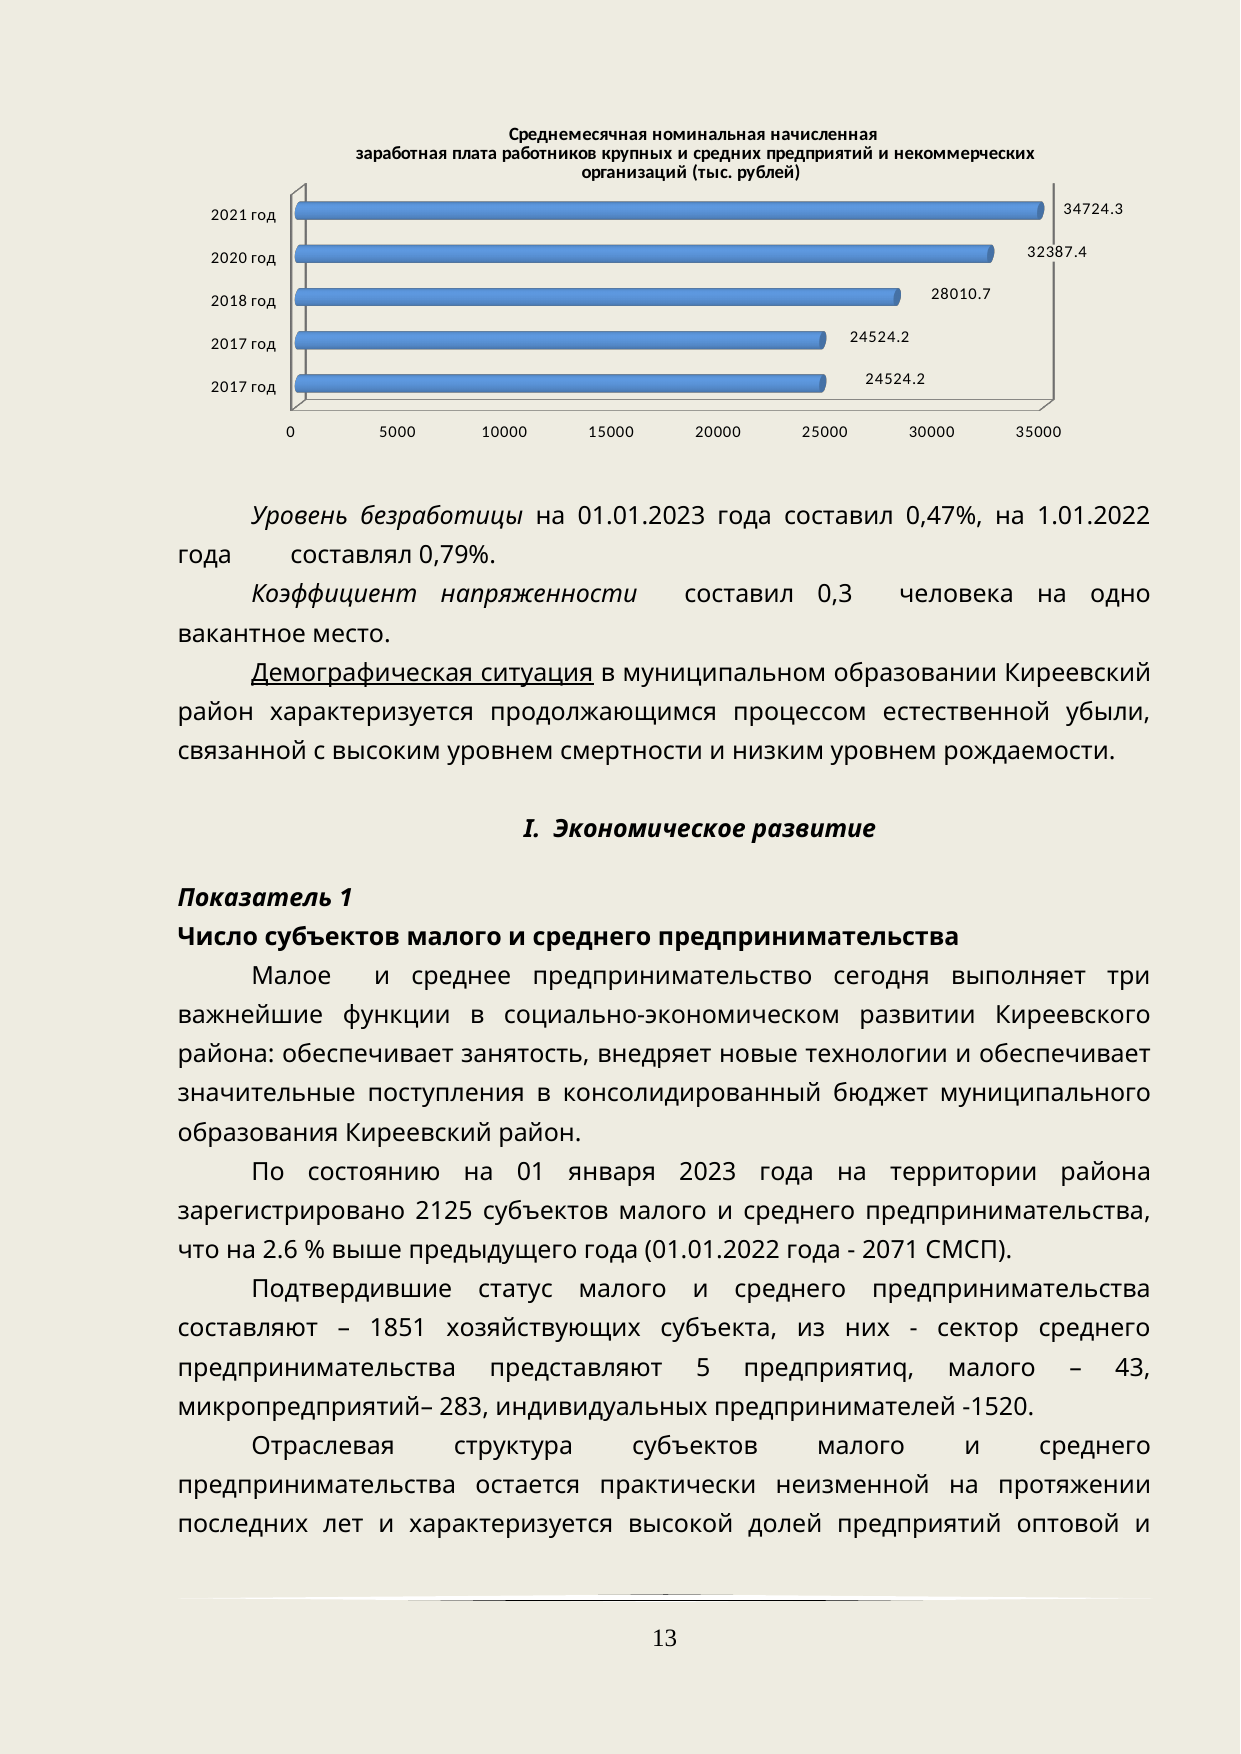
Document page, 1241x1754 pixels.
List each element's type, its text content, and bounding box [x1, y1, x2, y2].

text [177, 1428, 1152, 1540]
text Коэффициент напряженности составил 0,3 человека на одно вакантное место. [177, 576, 1152, 649]
text Число субъектов малого и среднего предпринимательства [177, 918, 1152, 952]
text Демографическая ситуация в муниципальном образовании Киреевский район характеризуется продолжающимся процессом естественной убыли, связанной с высоким уровнем смертности и низким уровнем рождаемости. [177, 654, 1152, 767]
text Уровень безработицы на 01.01.2023 года составил 0,47%, на 1.01.2022 года составлял 0,79%. [177, 498, 1152, 571]
text Малое и среднее предпринимательство сегодня выполняет три важнейшие функции в социально-экономическом развитии Киреевского района: обеспечивает занятость, внедряет новые технологии и обеспечивает значительные поступления в консолидированный бюджет муниципального образования Киреевский район. [177, 958, 1152, 1148]
text Подтвердившие статус малого и среднего предпринимательства составляют – 1851 хозяйствующих субъекта, из них - сектор среднего предпринимательства представляют 5 предприятиq, малого – 43, микропредприятий– 283, индивидуальных предпринимателей -1520. [177, 1271, 1152, 1422]
text Показатель 1 [177, 879, 1152, 913]
text По состоянию на 01 января 2023 года на территории района зарегистрировано 2125 субъектов малого и среднего предпринимательства, что на 2.6 % выше предыдущего года (01.01.2022 года - 2071 СМСП). [177, 1153, 1152, 1266]
text I. Экономическое развитие [177, 811, 1152, 845]
